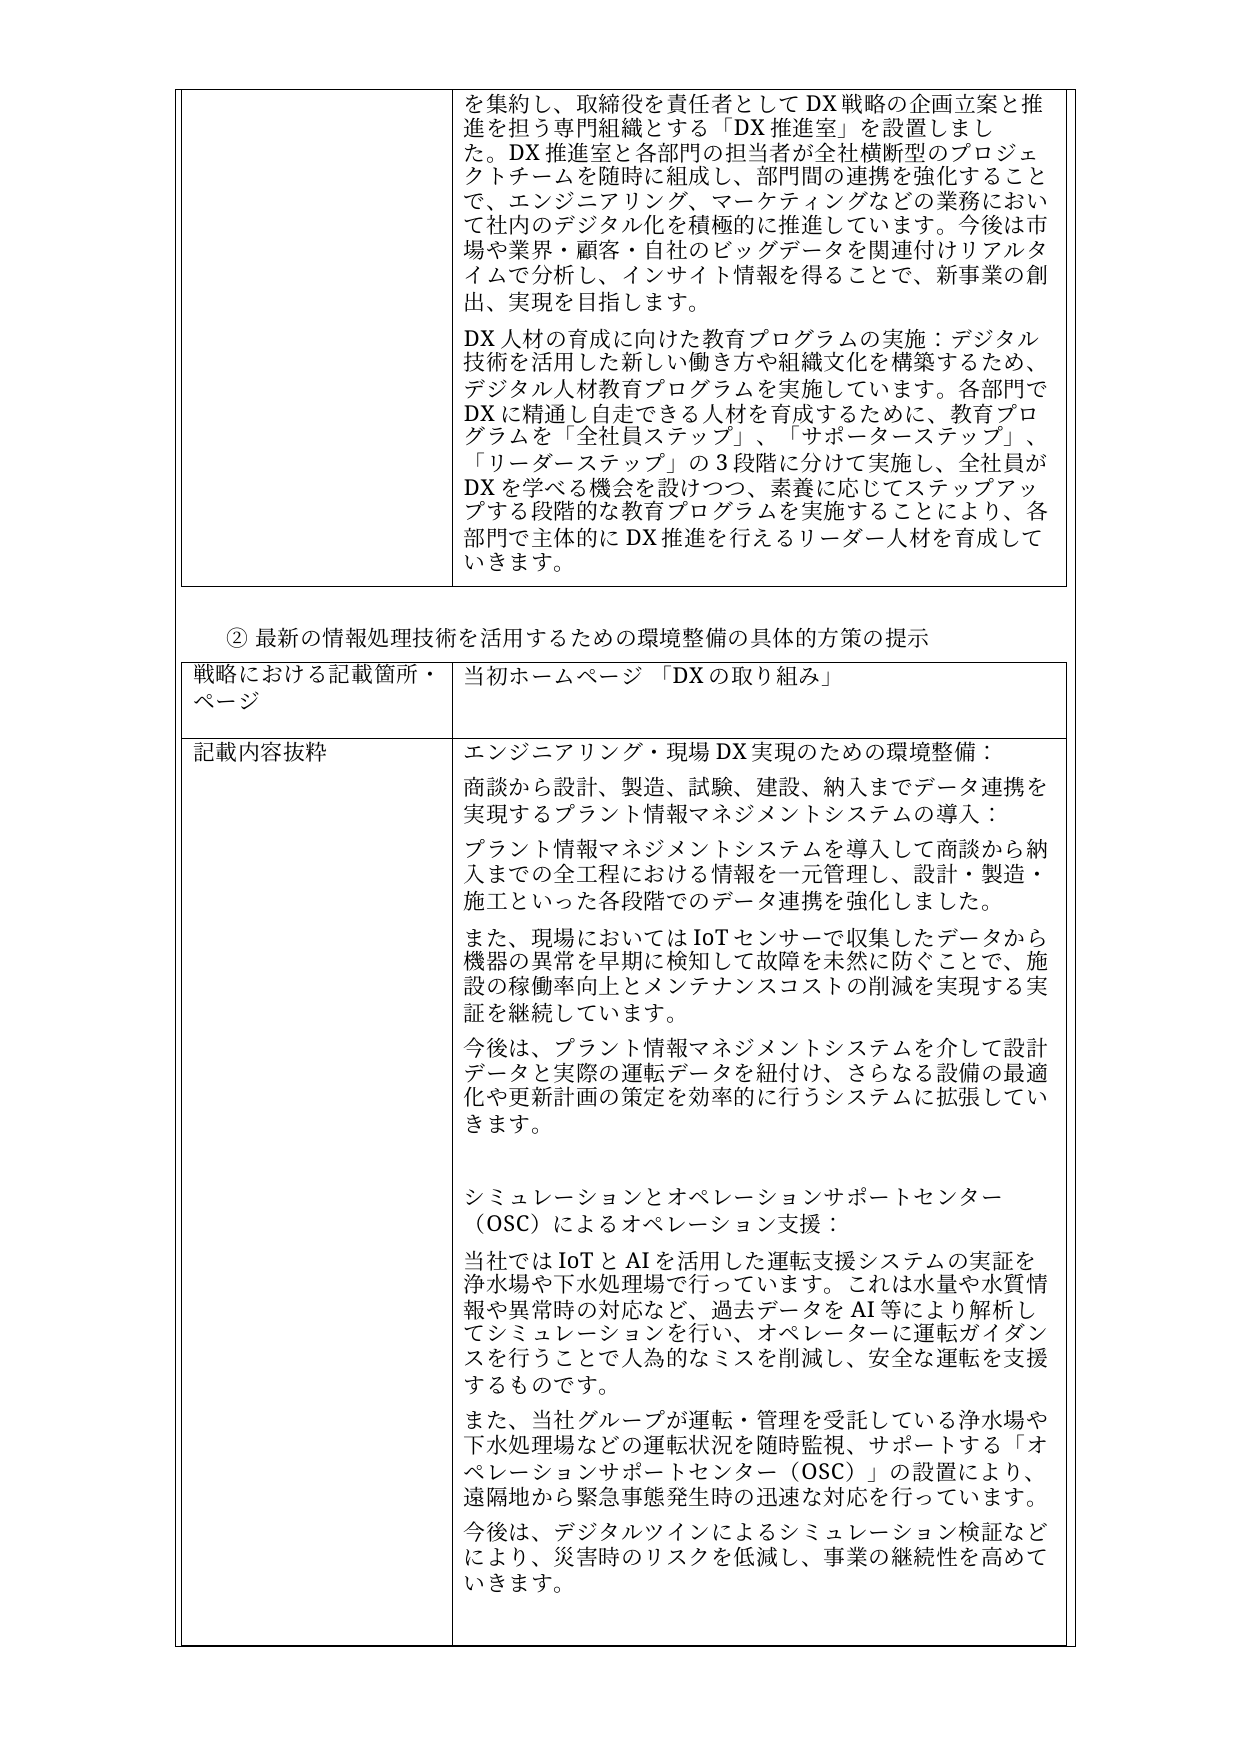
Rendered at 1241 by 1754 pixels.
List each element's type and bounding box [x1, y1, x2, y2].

table_cell [176, 90, 1075, 1646]
